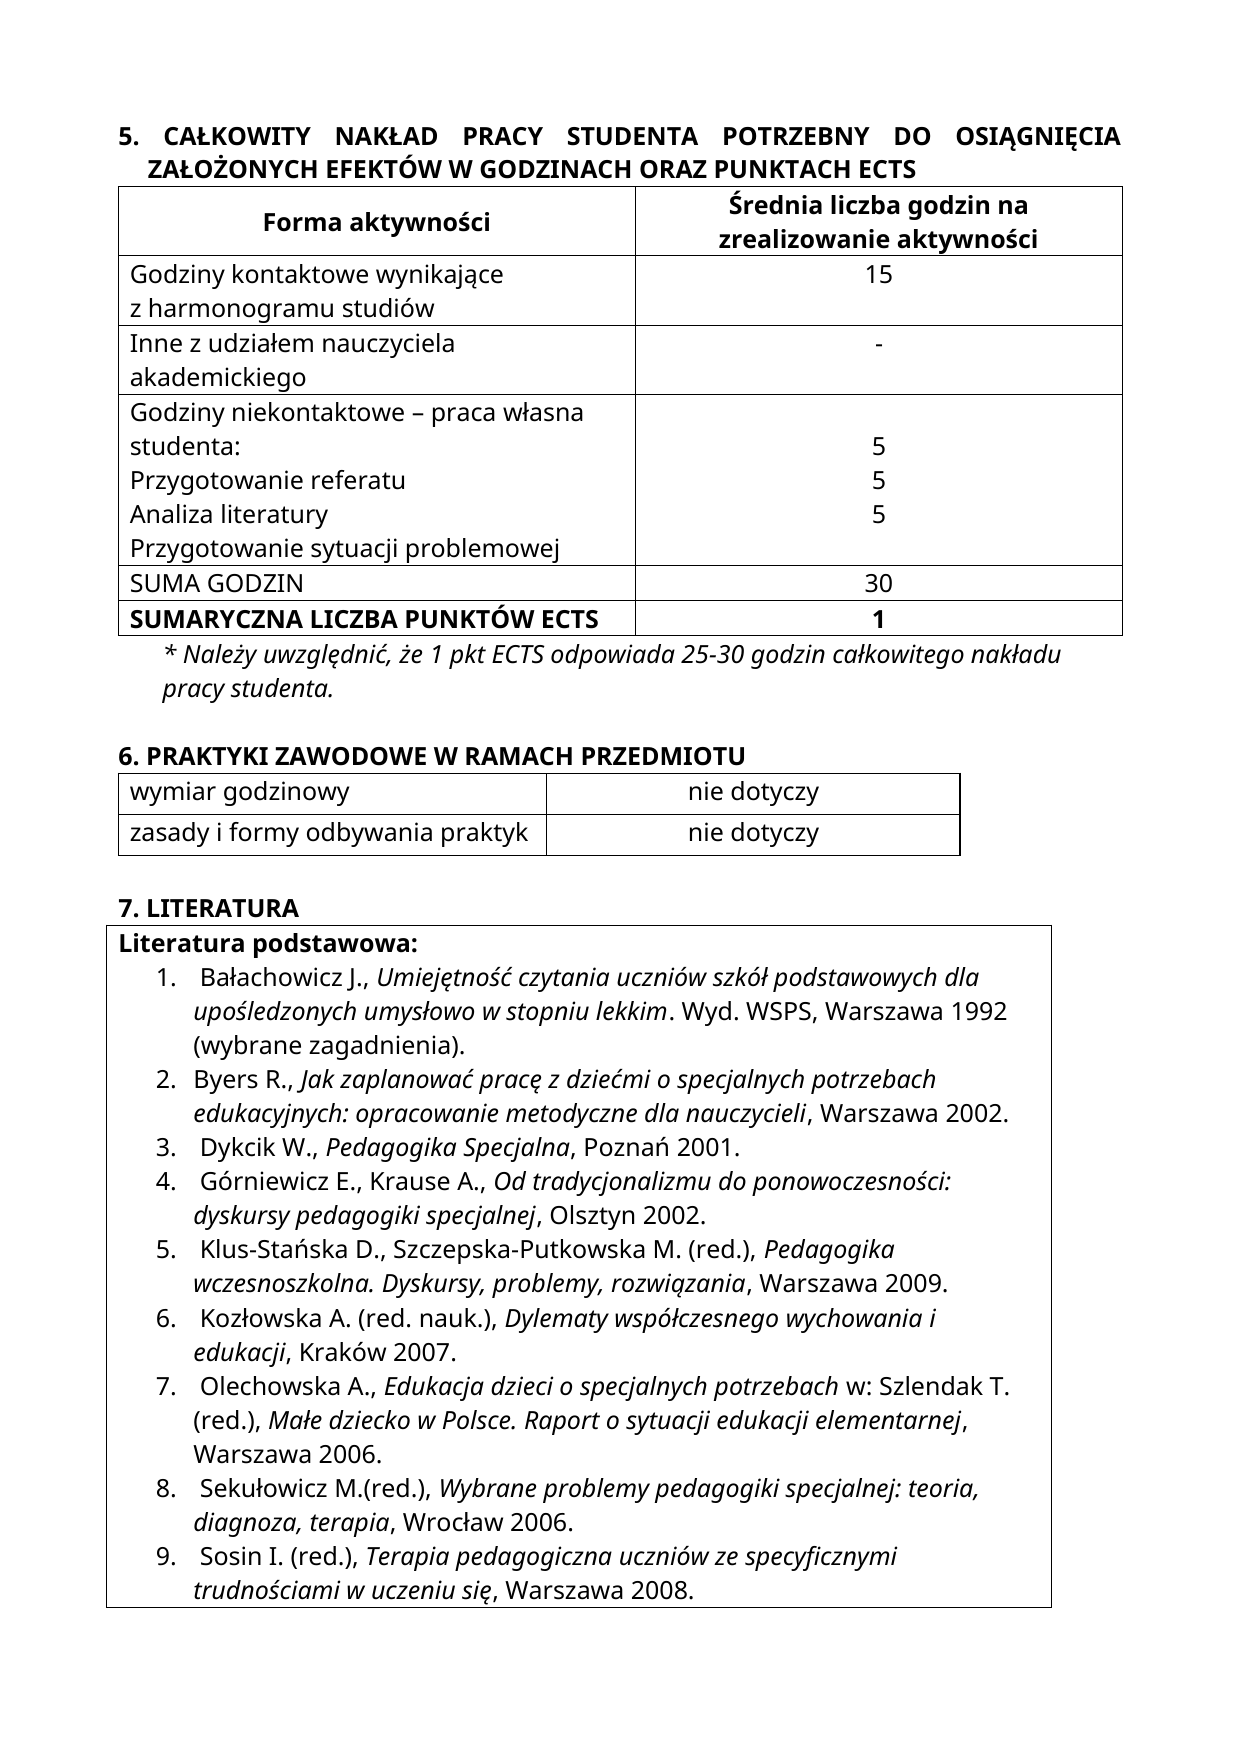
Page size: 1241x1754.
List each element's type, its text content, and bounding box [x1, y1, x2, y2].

table_cell 1 [636, 601, 1122, 635]
table_cell - [636, 326, 1122, 394]
table_header Forma aktywności [119, 187, 635, 255]
table_cell Godziny niekontaktowe – praca własna studenta: Przygotowanie referatu Analiza literatury Przygotowanie sytuacji problemowej [119, 395, 635, 565]
table_cell SUMA GODZIN [119, 566, 635, 600]
table_cell SUMARYCZNA LICZBA PUNKTÓW ECTS [119, 601, 635, 635]
table_cell zasady i formy odbywania praktyk [119, 815, 546, 855]
text 6. PRAKTYKI ZAWODOWE W RAMACH PRZEDMIOTU [118, 738, 1122, 773]
table_cell 5 5 5 [636, 395, 1122, 565]
text * Należy uwzględnić, że 1 pkt ECTS odpowiada 25-30 godzin całkowitego nakładu pracy studenta. [162, 636, 1122, 704]
table_cell Inne z udziałem nauczyciela akademickiego [119, 326, 635, 394]
table_cell Godziny kontaktowe wynikające z harmonogramu studiów [119, 256, 635, 324]
table_header wymiar godzinowy [119, 774, 546, 814]
text 7. LITERATURA [118, 890, 1122, 924]
table_header Średnia liczba godzin na zrealizowanie aktywności [636, 187, 1122, 255]
text 5. CAŁKOWITY NAKŁAD PRACY STUDENTA POTRZEBNY DO OSIĄGNIĘCIA ZAŁOŻONYCH EFEKTÓW W GODZINACH ORAZ PUNKTACH ECTS [118, 118, 1122, 186]
table_cell nie dotyczy [547, 815, 959, 855]
table_cell 30 [636, 566, 1122, 600]
table_header nie dotyczy [547, 774, 959, 814]
table_cell 15 [636, 256, 1122, 324]
table_header Literatura podstawowa: Bałachowicz J., Umiejętność czytania uczniów szkół podstawowych dla upośledzonych umysłowo w stopniu lekkim. Wyd. WSPS, Warszawa 1992 (wybrane zagadnienia). Byers R., Jak zaplanować pracę z dziećmi o specjalnych potrzebach edukacyjnych: opracowanie metodyczne dla nauczycieli, Warszawa 2002. Dykcik W., Pedagogika Specjalna, Poznań 2001. Górniewicz E., Krause A., Od tradycjonalizmu do ponowoczesności: dyskursy pedagogiki specjalnej, Olsztyn 2002. Klus-Stańska D., Szczepska-Putkowska M. (red.), Pedagogika wczesnoszkolna. Dyskursy, problemy, rozwiązania, Warszawa 2009. Kozłowska A. (red. nauk.), Dylematy współczesnego wychowania i edukacji, Kraków 2007. Olechowska A., Edukacja dzieci o specjalnych potrzebach w: Szlendak T. (red.), Małe dziecko w Polsce. Raport o sytuacji edukacji elementarnej, Warszawa 2006. Sekułowicz M.(red.), Wybrane problemy pedagogiki specjalnej: teoria, diagnoza, terapia, Wrocław 2006. Sosin I. (red.), Terapia pedagogiczna uczniów ze specyficznymi trudnościami w uczeniu się, Warszawa 2008. [107, 926, 1051, 1607]
